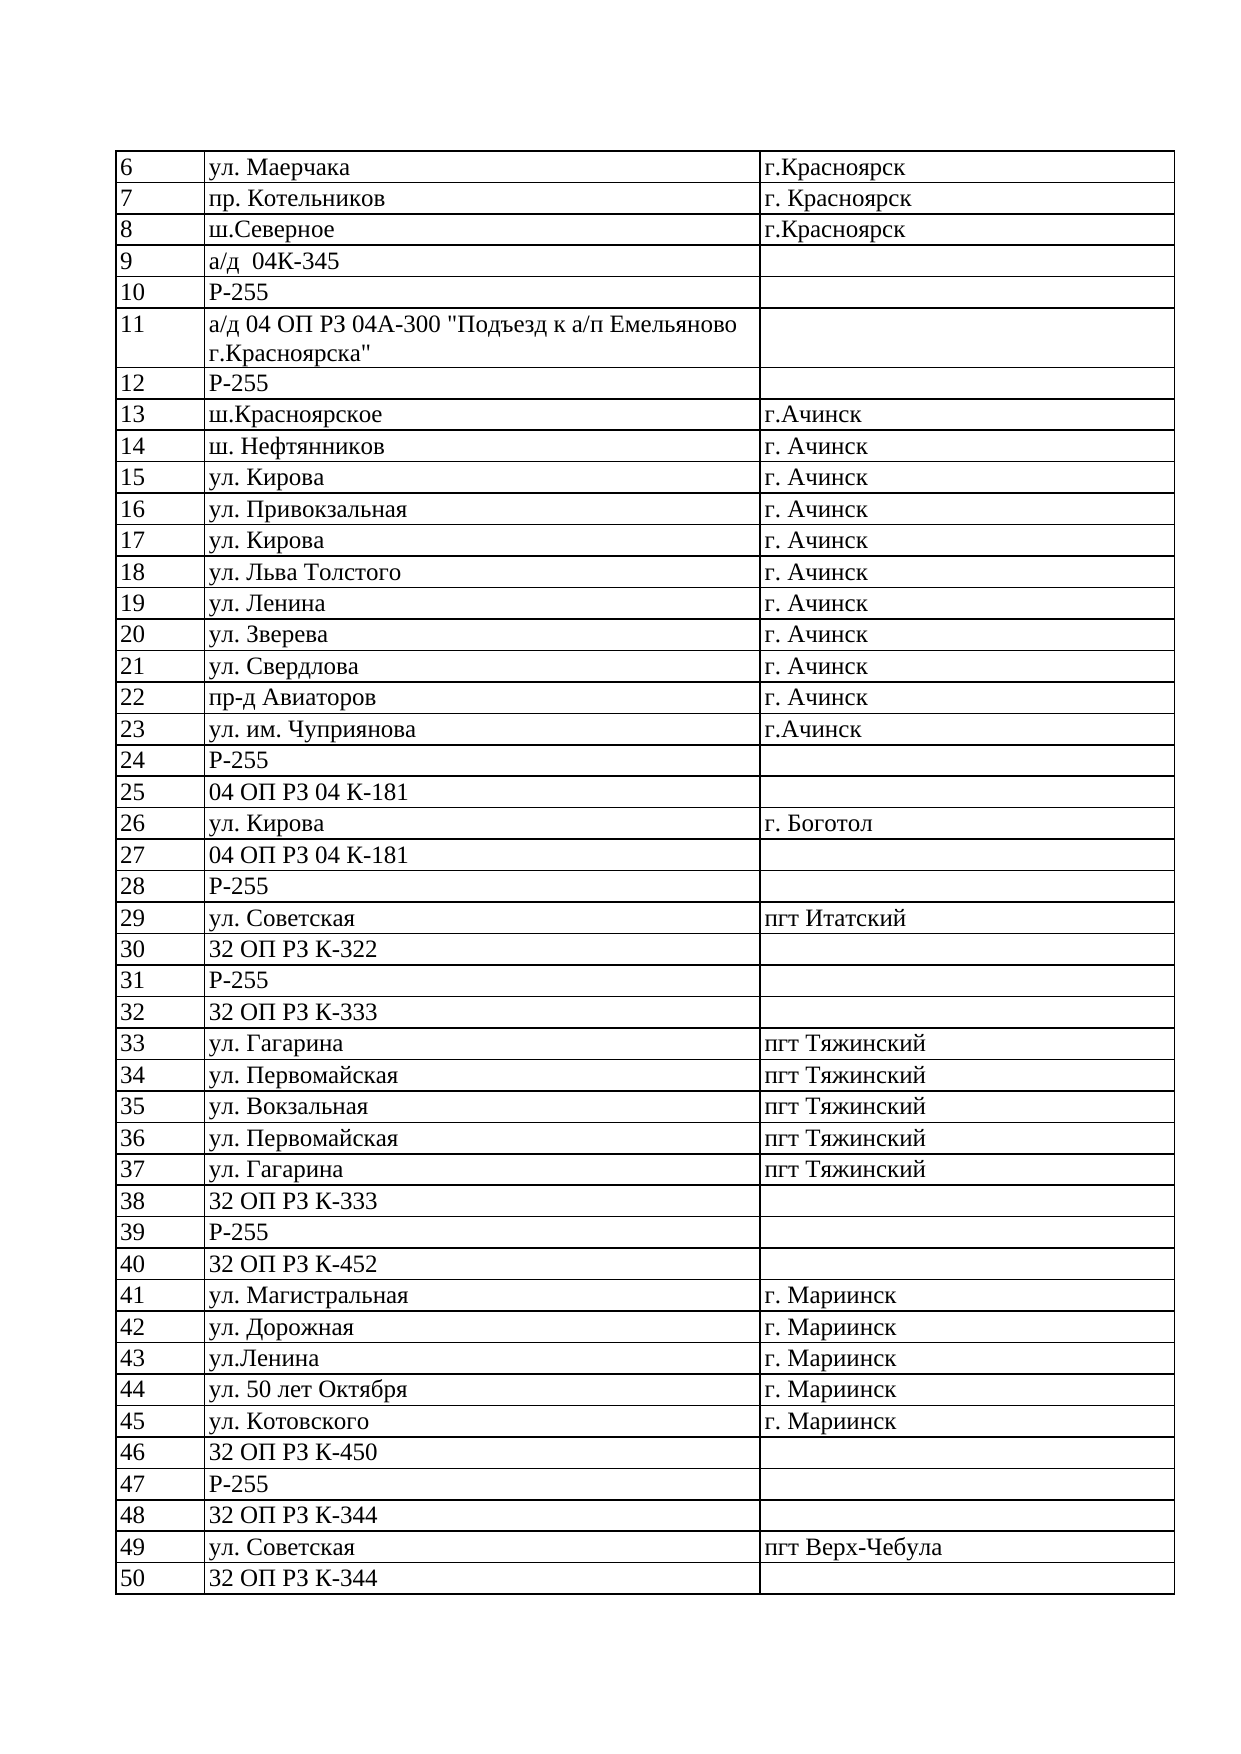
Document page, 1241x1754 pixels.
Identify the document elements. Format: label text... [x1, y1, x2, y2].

table_cell пр-д Авиаторов [205, 683, 759, 712]
table_cell ул. Дорожная [205, 1312, 759, 1342]
table_cell [761, 934, 1174, 964]
table_cell 47 [117, 1469, 204, 1499]
table_cell 32 ОП РЗ К-452 [205, 1249, 759, 1279]
table_cell 39 [117, 1217, 204, 1247]
table_cell 34 [117, 1060, 204, 1090]
table_cell 23 [117, 714, 204, 744]
table_cell 41 [117, 1280, 204, 1310]
table_cell г. Ачинск [761, 494, 1174, 524]
table_cell 37 [117, 1155, 204, 1184]
table_cell ул. Привокзальная [205, 494, 759, 524]
table_cell 16 [117, 494, 204, 524]
table_cell 18 [117, 557, 204, 587]
table_cell г. Ачинск [761, 651, 1174, 681]
table_cell 19 [117, 588, 204, 618]
table_cell 50 [117, 1563, 204, 1593]
table_cell г. Ачинск [761, 525, 1174, 555]
table_cell [761, 777, 1174, 807]
table_cell [761, 966, 1174, 996]
table_cell [761, 246, 1174, 276]
table_cell пгт Тяжинский [761, 1123, 1174, 1153]
table_cell 43 [117, 1343, 204, 1373]
table_cell [761, 1186, 1174, 1216]
table_cell ш.Северное [205, 215, 759, 244]
table_cell Р-255 [205, 1217, 759, 1247]
table_cell [761, 1563, 1174, 1593]
table_cell ул. Советская [205, 903, 759, 933]
table_cell а/д 04К-345 [205, 246, 759, 276]
table_cell ш.Красноярское [205, 400, 759, 429]
table_cell ул. Первомайская [205, 1123, 759, 1153]
table_cell ул. Маерчака [205, 152, 759, 181]
table_cell Р-255 [205, 368, 759, 398]
table_cell 32 [117, 997, 204, 1027]
table_cell 10 [117, 277, 204, 307]
table_cell 22 [117, 683, 204, 712]
table_cell ул. Вокзальная [205, 1092, 759, 1121]
table_cell пгт Верх-Чебула [761, 1532, 1174, 1562]
table_cell пгт Итатский [761, 903, 1174, 933]
table_cell ул. Котовского [205, 1406, 759, 1436]
table_cell 04 ОП РЗ 04 К-181 [205, 777, 759, 807]
table_cell ул. Льва Толстого [205, 557, 759, 587]
table_cell г. Мариинск [761, 1312, 1174, 1342]
table_cell 25 [117, 777, 204, 807]
table_cell 04 ОП РЗ 04 К-181 [205, 840, 759, 870]
table_cell 24 [117, 746, 204, 775]
table_cell [761, 1501, 1174, 1530]
table_cell 32 ОП РЗ К-344 [205, 1501, 759, 1530]
table_cell 42 [117, 1312, 204, 1342]
table_cell г. Ачинск [761, 462, 1174, 492]
table_cell ул. Первомайская [205, 1060, 759, 1090]
table_cell [761, 840, 1174, 870]
table_cell 11 [117, 309, 204, 366]
table_cell ул. Магистральная [205, 1280, 759, 1310]
table_cell [761, 1469, 1174, 1499]
table_cell г. Ачинск [761, 557, 1174, 587]
table_cell 36 [117, 1123, 204, 1153]
table_cell г. Ачинск [761, 620, 1174, 649]
table_cell Р-255 [205, 966, 759, 996]
table_cell 13 [117, 400, 204, 429]
table_cell ул. Ленина [205, 588, 759, 618]
table_cell [761, 309, 1174, 366]
table_cell 14 [117, 431, 204, 461]
table_cell Р-255 [205, 871, 759, 901]
table_cell 29 [117, 903, 204, 933]
table_cell ул. Свердлова [205, 651, 759, 681]
table_cell 35 [117, 1092, 204, 1121]
table_cell Р-255 [205, 277, 759, 307]
table_cell ул.Ленина [205, 1343, 759, 1373]
table_cell 28 [117, 871, 204, 901]
table_cell г. Мариинск [761, 1280, 1174, 1310]
table_cell 8 [117, 215, 204, 244]
table_cell ул. Кирова [205, 808, 759, 838]
table_cell 45 [117, 1406, 204, 1436]
table_cell ул. 50 лет Октября [205, 1375, 759, 1404]
table_cell ул. Зверева [205, 620, 759, 649]
table_cell [761, 871, 1174, 901]
table_cell 49 [117, 1532, 204, 1562]
table_cell [761, 368, 1174, 398]
table_cell ул. Кирова [205, 462, 759, 492]
table_cell г. Мариинск [761, 1406, 1174, 1436]
table_cell 33 [117, 1029, 204, 1058]
table_cell 7 [117, 183, 204, 213]
table_cell пгт Тяжинский [761, 1092, 1174, 1121]
table_cell г. Мариинск [761, 1343, 1174, 1373]
table_cell 32 ОП РЗ К-450 [205, 1438, 759, 1467]
table_cell ул. Советская [205, 1532, 759, 1562]
table_cell [761, 1249, 1174, 1279]
table_cell [761, 1438, 1174, 1467]
table_cell ул. им. Чуприянова [205, 714, 759, 744]
table_cell ул. Гагарина [205, 1029, 759, 1058]
table_cell 30 [117, 934, 204, 964]
table_cell пгт Тяжинский [761, 1060, 1174, 1090]
table_cell 44 [117, 1375, 204, 1404]
table_cell 12 [117, 368, 204, 398]
table_cell 48 [117, 1501, 204, 1530]
table_cell г.Красноярск [761, 152, 1174, 181]
table_cell Р-255 [205, 746, 759, 775]
table_cell [761, 746, 1174, 775]
table_cell 32 ОП РЗ К-333 [205, 1186, 759, 1216]
table_cell [761, 997, 1174, 1027]
table_cell ул. Кирова [205, 525, 759, 555]
table_cell 32 ОП РЗ К-333 [205, 997, 759, 1027]
table_cell 46 [117, 1438, 204, 1467]
table_cell г. Боготол [761, 808, 1174, 838]
table_cell 27 [117, 840, 204, 870]
table_cell 15 [117, 462, 204, 492]
table_cell 32 ОП РЗ К-344 [205, 1563, 759, 1593]
table_cell 32 ОП РЗ К-322 [205, 934, 759, 964]
table_cell ул. Гагарина [205, 1155, 759, 1184]
table_cell 40 [117, 1249, 204, 1279]
table_cell г.Ачинск [761, 400, 1174, 429]
table_cell пгт Тяжинский [761, 1155, 1174, 1184]
table_cell Р-255 [205, 1469, 759, 1499]
table_cell 38 [117, 1186, 204, 1216]
table_cell г.Ачинск [761, 714, 1174, 744]
table_cell а/д 04 ОП РЗ 04А-300 "Подъезд к а/п Емельяново г.Красноярска" [205, 309, 759, 366]
table_cell ш. Нефтянников [205, 431, 759, 461]
table_cell г.Красноярск [761, 215, 1174, 244]
table_cell 9 [117, 246, 204, 276]
table_cell 21 [117, 651, 204, 681]
table_cell 26 [117, 808, 204, 838]
table_cell г. Ачинск [761, 588, 1174, 618]
table_cell г. Ачинск [761, 431, 1174, 461]
table_cell 17 [117, 525, 204, 555]
table_cell 20 [117, 620, 204, 649]
table_cell [761, 277, 1174, 307]
table_cell пр. Котельников [205, 183, 759, 213]
table_cell 6 [117, 152, 204, 181]
table_cell г. Ачинск [761, 683, 1174, 712]
table_cell [761, 1217, 1174, 1247]
table_cell пгт Тяжинский [761, 1029, 1174, 1058]
table_cell г. Мариинск [761, 1375, 1174, 1404]
table_cell 31 [117, 966, 204, 996]
table_cell г. Красноярск [761, 183, 1174, 213]
